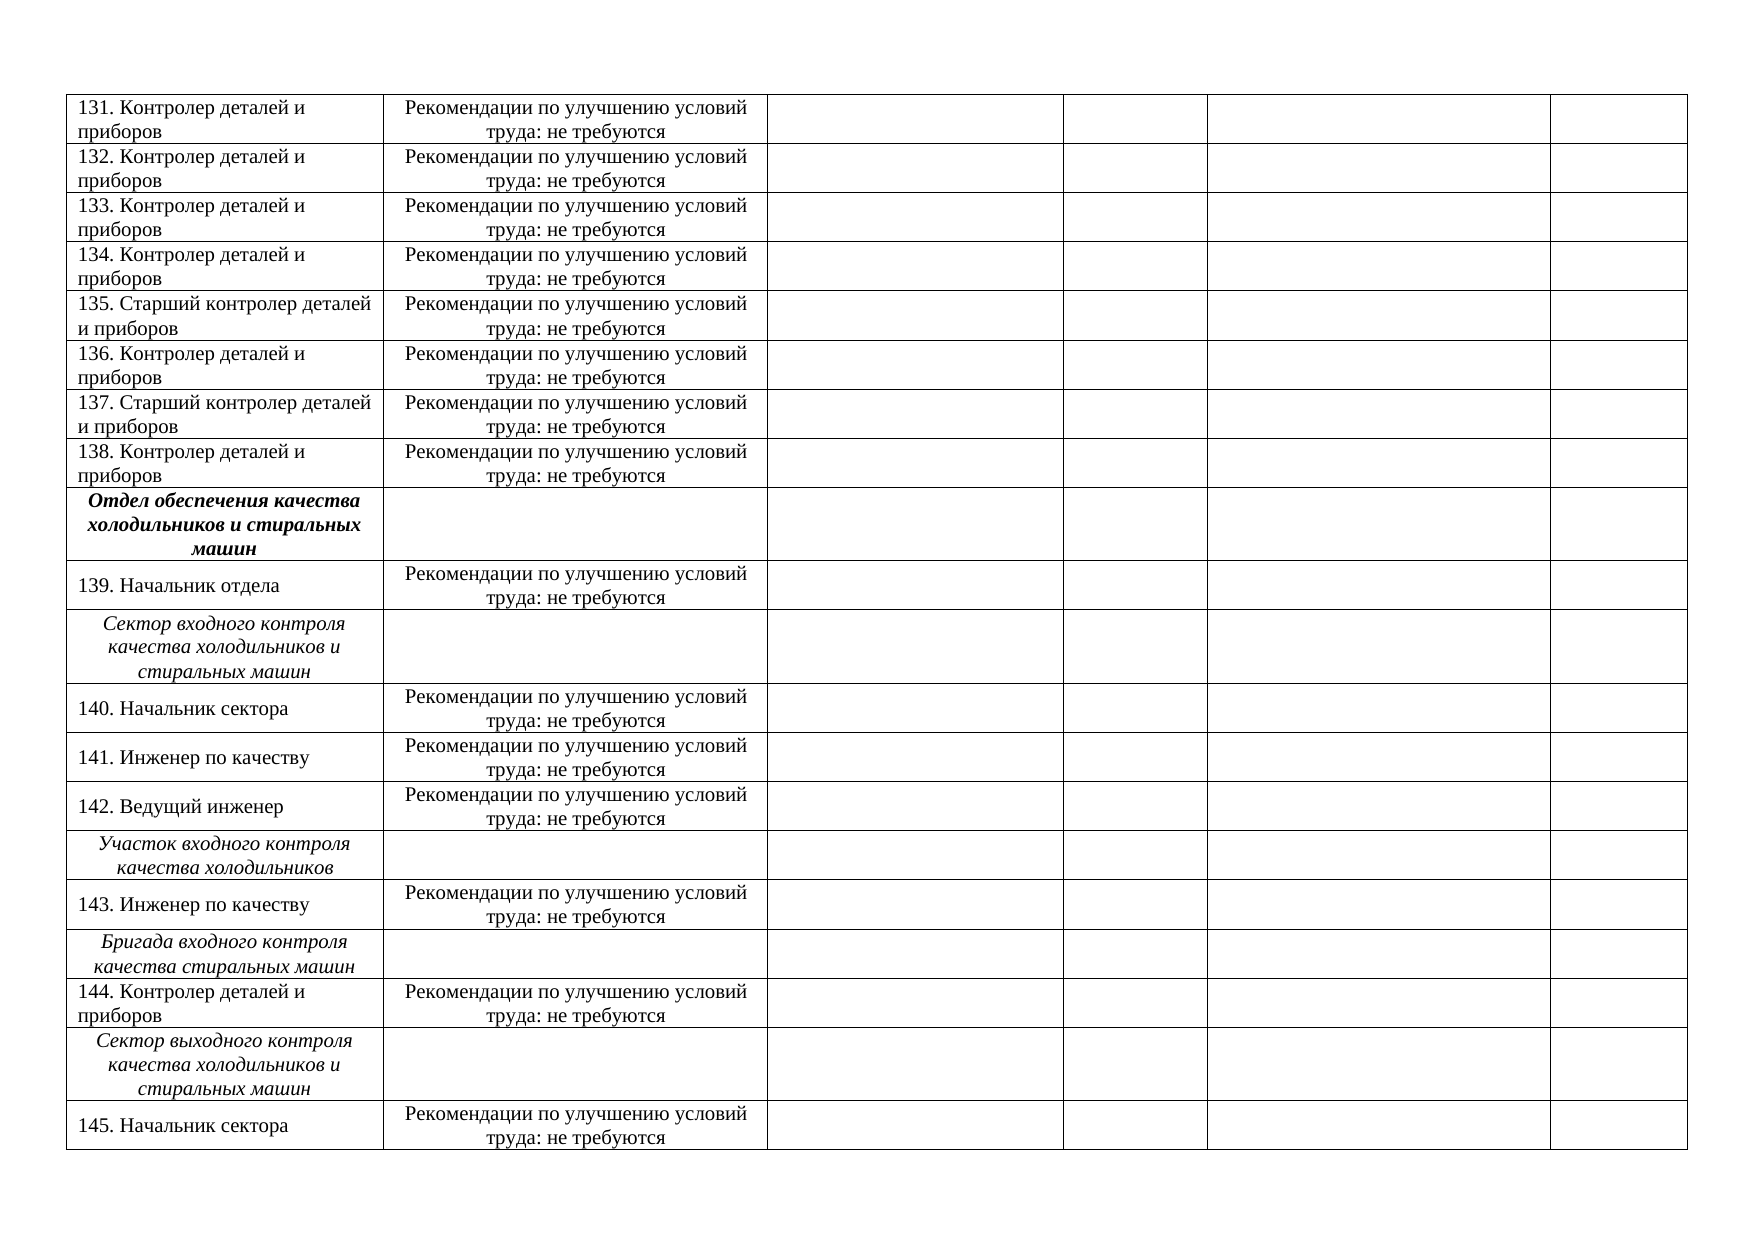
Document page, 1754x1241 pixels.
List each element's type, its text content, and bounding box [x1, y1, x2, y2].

table_cell [1064, 610, 1207, 683]
table_cell [1551, 1028, 1687, 1100]
table_cell [1064, 242, 1207, 290]
table_cell [1208, 782, 1550, 830]
table_cell [768, 979, 1063, 1027]
table_cell [1208, 1101, 1550, 1149]
table_cell [768, 95, 1063, 143]
table_cell [1208, 439, 1550, 487]
table_cell [768, 439, 1063, 487]
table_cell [384, 144, 767, 192]
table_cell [384, 1101, 767, 1149]
table_cell [1064, 1028, 1207, 1100]
table_cell [1208, 880, 1550, 928]
table_cell Рекомендации по улучшению условий труда: не требуются [384, 341, 767, 389]
table_cell [1551, 341, 1687, 389]
table_cell 132. Контролер деталей и приборов [67, 144, 383, 192]
table_cell [1551, 144, 1687, 192]
table_cell [1064, 341, 1207, 389]
table_cell [768, 930, 1063, 978]
table_cell [768, 242, 1063, 290]
table_cell [1064, 561, 1207, 609]
table_cell [1208, 193, 1550, 241]
table_cell [768, 684, 1063, 732]
table_cell [768, 782, 1063, 830]
table_cell [1551, 291, 1687, 339]
table_cell [1064, 488, 1207, 560]
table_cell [384, 95, 767, 143]
table_cell Рекомендации по улучшению условий труда: не требуются [384, 439, 767, 487]
table_cell [1208, 1028, 1550, 1100]
table_cell [384, 610, 767, 683]
table_cell [768, 1028, 1063, 1100]
table_cell [768, 193, 1063, 241]
table_cell [1551, 242, 1687, 290]
table_cell [768, 733, 1063, 781]
table_cell 142. Ведущий инженер [67, 782, 383, 830]
table_cell [768, 488, 1063, 560]
table_cell Рекомендации по улучшению условий труда: не требуются [384, 684, 767, 732]
table_cell Рекомендации по улучшению условий труда: не требуются [384, 291, 767, 339]
table_cell [1064, 684, 1207, 732]
table_cell Рекомендации по улучшению условий труда: не требуются [384, 880, 767, 928]
table_cell [1208, 291, 1550, 339]
table_cell [1208, 831, 1550, 879]
table_cell [1208, 561, 1550, 609]
table_cell Бригада входного контроля качества стиральных машин [67, 930, 383, 978]
table_cell [1551, 733, 1687, 781]
table_cell [1551, 193, 1687, 241]
table_cell [1208, 242, 1550, 290]
table_cell 145. Начальник сектора [67, 1101, 383, 1149]
table_cell [1208, 488, 1550, 560]
table_cell [1551, 1101, 1687, 1149]
table_cell Рекомендации по улучшению условий труда: не требуются [384, 193, 767, 241]
table_cell [1064, 831, 1207, 879]
table_cell [1208, 341, 1550, 389]
table_cell [1551, 610, 1687, 683]
table_cell [384, 831, 767, 879]
table_cell 144. Контролер деталей и приборов [67, 979, 383, 1027]
table_cell [1208, 390, 1550, 438]
table_cell 133. Контролер деталей и приборов [67, 193, 383, 241]
table_cell Рекомендации по улучшению условий труда: не требуются [384, 561, 767, 609]
table_cell [1064, 880, 1207, 928]
table_cell [1551, 488, 1687, 560]
table_cell 136. Контролер деталей и приборов [67, 341, 383, 389]
table_cell [1208, 95, 1550, 143]
table_cell 134. Контролер деталей и приборов [67, 242, 383, 290]
table_cell [1064, 782, 1207, 830]
table_cell [1208, 733, 1550, 781]
table_cell [1208, 930, 1550, 978]
table_cell Рекомендации по улучшению условий труда: не требуются [384, 242, 767, 290]
table_cell 138. Контролер деталей и приборов [67, 439, 383, 487]
table_cell Рекомендации по улучшению условий труда: не требуются [384, 782, 767, 830]
table_cell [1064, 1101, 1207, 1149]
table_cell [1551, 390, 1687, 438]
table_cell [768, 1101, 1063, 1149]
table_cell 135. Старший контролер деталей и приборов [67, 291, 383, 339]
table_cell [768, 610, 1063, 683]
table_cell 143. Инженер по качеству [67, 880, 383, 928]
table_cell 137. Старший контролер деталей и приборов [67, 390, 383, 438]
table_cell Рекомендации по улучшению условий труда: не требуются [384, 390, 767, 438]
table_cell 141. Инженер по качеству [67, 733, 383, 781]
table_cell [384, 930, 767, 978]
table_cell [384, 1028, 767, 1100]
table_cell [768, 144, 1063, 192]
table_cell [1551, 439, 1687, 487]
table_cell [384, 979, 767, 1027]
table_cell [1208, 610, 1550, 683]
table_cell Сектор входного контроля качества холодильников и стиральных машин [67, 610, 383, 683]
table_cell [1064, 979, 1207, 1027]
table_cell [1551, 782, 1687, 830]
table_cell Рекомендации по улучшению условий труда: не требуются [384, 733, 767, 781]
table_cell [1064, 193, 1207, 241]
table_cell Участок входного контроля качества холодильников [67, 831, 383, 879]
table_cell [1551, 561, 1687, 609]
table_cell [1064, 144, 1207, 192]
table_cell [1551, 95, 1687, 143]
table_cell [768, 341, 1063, 389]
table_cell [768, 291, 1063, 339]
table_cell [1551, 930, 1687, 978]
table_cell 131. Контролер деталей и приборов [67, 95, 383, 143]
table_cell Отдел обеспечения качества холодильников и стиральных машин [67, 488, 383, 560]
table_cell [1064, 390, 1207, 438]
table_cell [1551, 880, 1687, 928]
table_cell [1064, 733, 1207, 781]
table_cell [768, 880, 1063, 928]
table_cell Сектор выходного контроля качества холодильников и стиральных машин [67, 1028, 383, 1100]
table_cell [1208, 684, 1550, 732]
table_cell [768, 831, 1063, 879]
table_cell [1208, 979, 1550, 1027]
table_cell [1551, 684, 1687, 732]
table_cell [768, 390, 1063, 438]
table_cell [1551, 979, 1687, 1027]
table_cell [1551, 831, 1687, 879]
table_cell [1064, 930, 1207, 978]
table_cell [1064, 439, 1207, 487]
table_cell [384, 488, 767, 560]
table_cell [1064, 291, 1207, 339]
table_cell 140. Начальник сектора [67, 684, 383, 732]
table_cell [768, 561, 1063, 609]
table_cell [1064, 95, 1207, 143]
table_cell [1208, 144, 1550, 192]
table_cell 139. Начальник отдела [67, 561, 383, 609]
